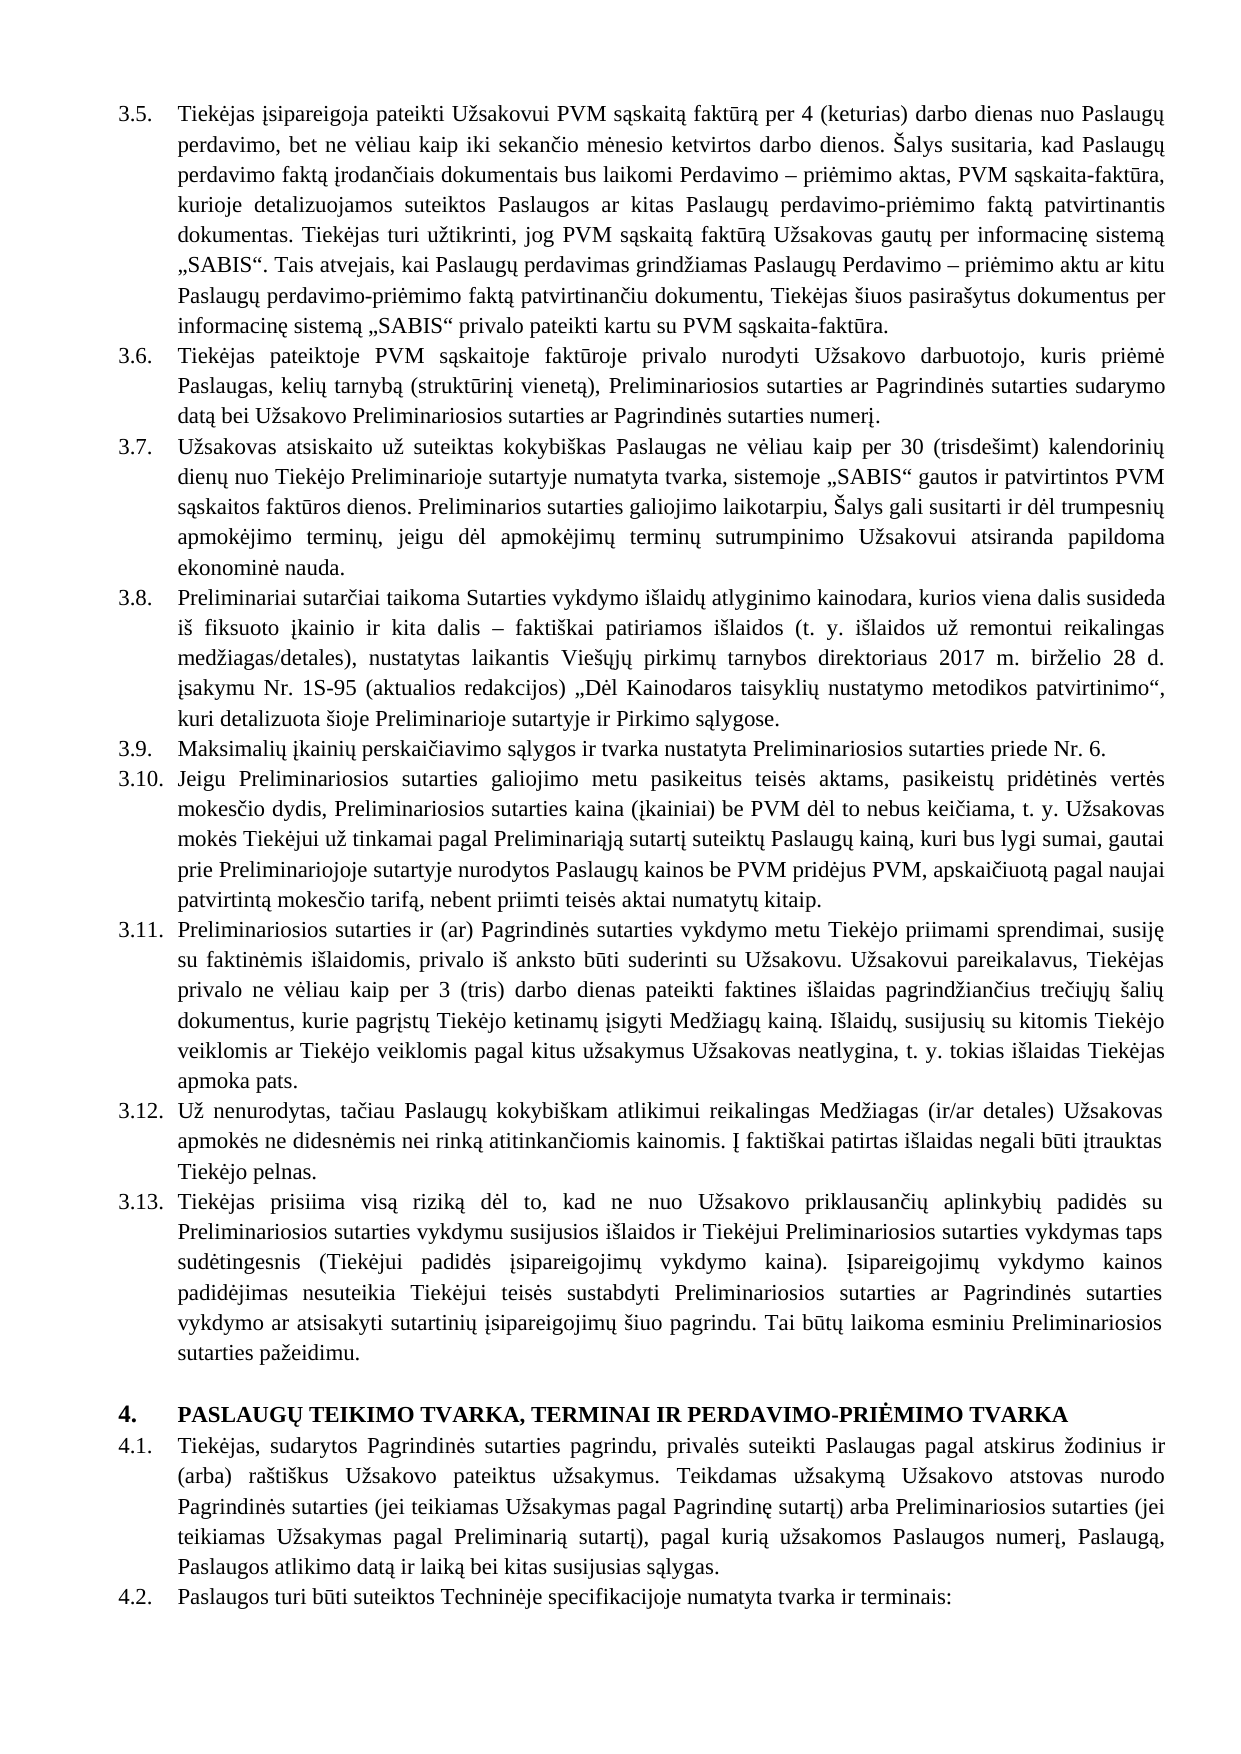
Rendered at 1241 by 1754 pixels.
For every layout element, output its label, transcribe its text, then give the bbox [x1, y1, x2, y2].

list Už nenurodytas, tačiau Paslaugų kokybiškam atlikimui reikalingas Medžiagas (ir/ar detales) Užsakovas apmokės ne didesnėmis nei rinką atitinkančiomis kainomis. Į faktiškai patirtas išlaidas negali būti įtrauktas Tiekėjo pelnas. [118, 1097, 1164, 1184]
list Tiekėjas įsipareigoja pateikti Užsakovui PVM sąskaitą faktūrą per 4 (keturias) darbo dienas nuo Paslaugų perdavimo, bet ne vėliau kaip iki sekančio mėnesio ketvirtos darbo dienos. Šalys susitaria, kad Paslaugų perdavimo faktą įrodančiais dokumentais bus laikomi Perdavimo – priėmimo aktas, PVM sąskaita-faktūra, kurioje detalizuojamos suteiktos Paslaugos ar kitas Paslaugų perdavimo-priėmimo faktą patvirtinantis dokumentas. Tiekėjas turi užtikrinti, jog PVM sąskaitą faktūrą Užsakovas gautų per informacinę sistemą „SABIS“. Tais atvejais, kai Paslaugų perdavimas grindžiamas Paslaugų Perdavimo – priėmimo aktu ar kitu Paslaugų perdavimo-priėmimo faktą patvirtinančiu dokumentu, Tiekėjas šiuos pasirašytus dokumentus per informacinę sistemą „SABIS“ privalo pateikti kartu su PVM sąskaita-faktūra. [118, 100, 1166, 338]
list PASLAUGŲ TEIKIMO TVARKA, TERMINAI IR PERDAVIMO-PRIĖMIMO TVARKA [118, 1399, 1166, 1428]
list Tiekėjas, sudarytos Pagrindinės sutarties pagrindu, privalės suteikti Paslaugas pagal atskirus žodinius ir (arba) raštiškus Užsakovo pateiktus užsakymus. Teikdamas užsakymą Užsakovo atstovas nurodo Pagrindinės sutarties (jei teikiamas Užsakymas pagal Pagrindinę sutartį) arba Preliminariosios sutarties (jei teikiamas Užsakymas pagal Preliminarią sutartį), pagal kurią užsakomos Paslaugos numerį, Paslaugą, Paslaugos atlikimo datą ir laiką bei kitas susijusias sąlygas. [118, 1432, 1166, 1579]
list Maksimalių įkainių perskaičiavimo sąlygos ir tvarka nustatyta Preliminariosios sutarties priede Nr. 6. [118, 735, 1166, 761]
list Tiekėjas prisiima visą riziką dėl to, kad ne nuo Užsakovo priklausančių aplinkybių padidės su Preliminariosios sutarties vykdymu susijusios išlaidos ir Tiekėjui Preliminariosios sutarties vykdymas taps sudėtingesnis (Tiekėjui padidės įsipareigojimų vykdymo kaina). Įsipareigojimų vykdymo kainos padidėjimas nesuteikia Tiekėjui teisės sustabdyti Preliminariosios sutarties ar Pagrindinės sutarties vykdymo ar atsisakyti sutartinių įsipareigojimų šiuo pagrindu. Tai būtų laikoma esminiu Preliminariosios sutarties pažeidimu. [118, 1188, 1164, 1365]
list Užsakovas atsiskaito už suteiktas kokybiškas Paslaugas ne vėliau kaip per 30 (trisdešimt) kalendorinių dienų nuo Tiekėjo Preliminarioje sutartyje numatyta tvarka, sistemoje „SABIS“ gautos ir patvirtintos PVM sąskaitos faktūros dienos. Preliminarios sutarties galiojimo laikotarpiu, Šalys gali susitarti ir dėl trumpesnių apmokėjimo terminų, jeigu dėl apmokėjimų terminų sutrumpinimo Užsakovui atsiranda papildoma ekonominė nauda. [118, 433, 1166, 580]
list Tiekėjas pateiktoje PVM sąskaitoje faktūroje privalo nurodyti Užsakovo darbuotojo, kuris priėmė Paslaugas, kelių tarnybą (struktūrinį vienetą), Preliminariosios sutarties ar Pagrindinės sutarties sudarymo datą bei Užsakovo Preliminariosios sutarties ar Pagrindinės sutarties numerį. [118, 342, 1166, 429]
list Preliminariai sutarčiai taikoma Sutarties vykdymo išlaidų atlyginimo kainodara, kurios viena dalis susideda iš fiksuoto įkainio ir kita dalis – faktiškai patiriamos išlaidos (t. y. išlaidos už remontui reikalingas medžiagas/detales), nustatytas laikantis Viešųjų pirkimų tarnybos direktoriaus 2017 m. birželio 28 d. įsakymu Nr. 1S-95 (aktualios redakcijos) „Dėl Kainodaros taisyklių nustatymo metodikos patvirtinimo“, kuri detalizuota šioje Preliminarioje sutartyje ir Pirkimo sąlygose. [118, 584, 1166, 731]
list Preliminariosios sutarties ir (ar) Pagrindinės sutarties vykdymo metu Tiekėjo priimami sprendimai, susiję su faktinėmis išlaidomis, privalo iš anksto būti suderinti su Užsakovu. Užsakovui pareikalavus, Tiekėjas privalo ne vėliau kaip per 3 (tris) darbo dienas pateikti faktines išlaidas pagrindžiančius trečiųjų šalių dokumentus, kurie pagrįstų Tiekėjo ketinamų įsigyti Medžiagų kainą. Išlaidų, susijusių su kitomis Tiekėjo veiklomis ar Tiekėjo veiklomis pagal kitus užsakymus Užsakovas neatlygina, t. y. tokias išlaidas Tiekėjas apmoka pats. [118, 916, 1166, 1093]
list Paslaugos turi būti suteiktos Techninėje specifikacijoje numatyta tvarka ir terminais: [118, 1583, 1166, 1610]
list Jeigu Preliminariosios sutarties galiojimo metu pasikeitus teisės aktams, pasikeistų pridėtinės vertės mokesčio dydis, Preliminariosios sutarties kaina (įkainiai) be PVM dėl to nebus keičiama, t. y. Užsakovas mokės Tiekėjui už tinkamai pagal Preliminariąją sutartį suteiktų Paslaugų kainą, kuri bus lygi sumai, gautai prie Preliminariojoje sutartyje nurodytos Paslaugų kainos be PVM pridėjus PVM, apskaičiuotą pagal naujai patvirtintą mokesčio tarifą, nebent priimti teisės aktai numatytų kitaip. [118, 765, 1166, 912]
